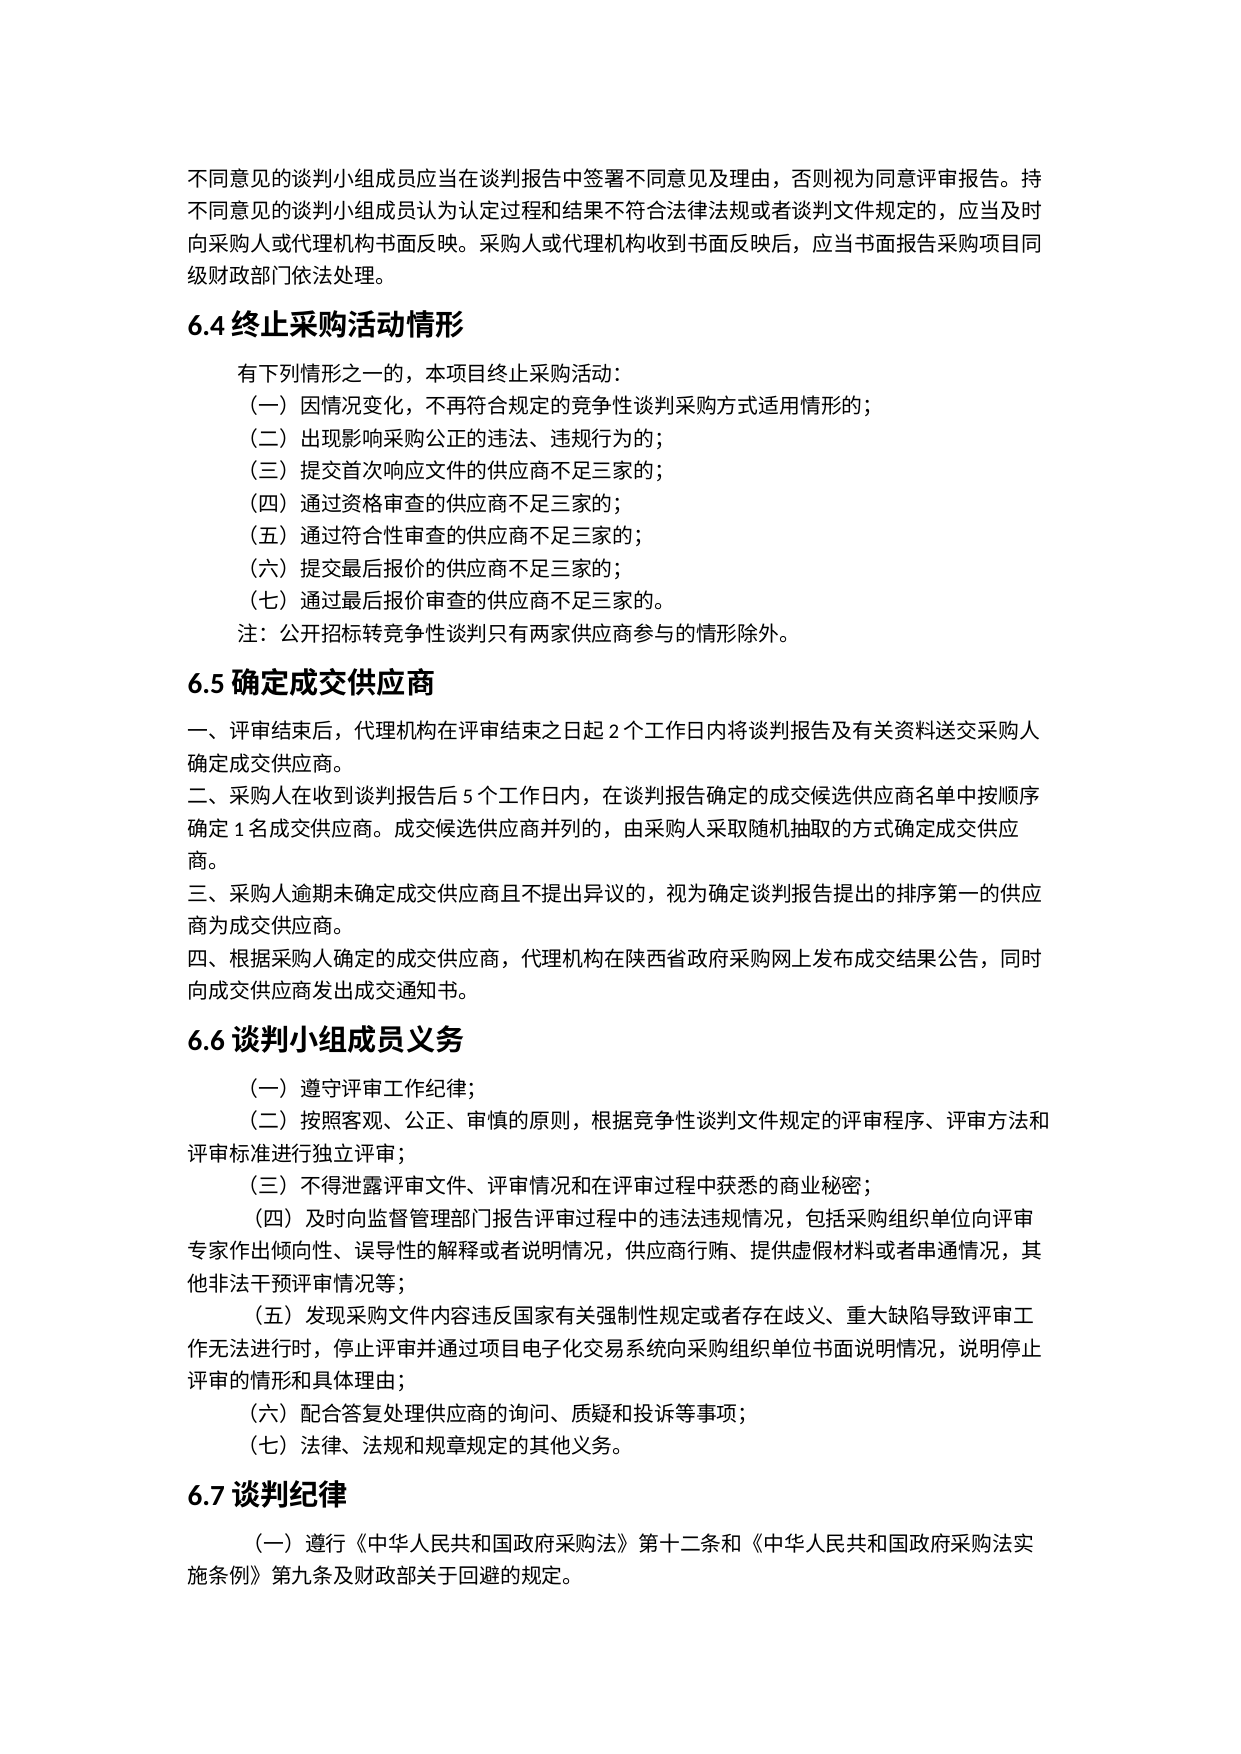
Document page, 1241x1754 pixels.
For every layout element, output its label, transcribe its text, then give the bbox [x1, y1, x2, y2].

text （五）通过符合性审查的供应商不足三家的； [187, 519, 1053, 552]
text 有下列情形之一的，本项目终止采购活动： [187, 357, 1053, 389]
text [187, 162, 1053, 292]
text （六）提交最后报价的供应商不足三家的； [187, 552, 1053, 584]
text （七）法律、法规和规章规定的其他义务。 [187, 1429, 1053, 1462]
text 6.6谈判小组成员义务 [187, 1007, 1053, 1072]
text 注：公开招标转竞争性谈判只有两家供应商参与的情形除外。 [187, 617, 1053, 649]
text （三）不得泄露评审文件、评审情况和在评审过程中获悉的商业秘密； [187, 1169, 1053, 1202]
text （二）出现影响采购公正的违法、违规行为的； [187, 422, 1053, 454]
text （一）遵行《中华人民共和国政府采购法》第十二条和《中华人民共和国政府采购法实施条例》第九条及财政部关于回避的规定。 [187, 1527, 1053, 1592]
text （五）发现采购文件内容违反国家有关强制性规定或者存在歧义、重大缺陷导致评审工作无法进行时，停止评审并通过项目电子化交易系统向采购组织单位书面说明情况，说明停止评审的情形和具体理由； [187, 1299, 1053, 1397]
text （二）按照客观、公正、审慎的原则，根据竞争性谈判文件规定的评审程序、评审方法和评审标准进行独立评审； [187, 1104, 1053, 1169]
text 四、根据采购人确定的成交供应商，代理机构在陕西省政府采购网上发布成交结果公告，同时向成交供应商发出成交通知书。 [187, 942, 1053, 1007]
text 三、采购人逾期未确定成交供应商且不提出异议的，视为确定谈判报告提出的排序第一的供应商为成交供应商。 [187, 877, 1053, 942]
text 6.7谈判纪律 [187, 1462, 1053, 1527]
text 6.4终止采购活动情形 [187, 292, 1053, 357]
text （七）通过最后报价审查的供应商不足三家的。 [187, 584, 1053, 617]
text 6.5确定成交供应商 [187, 649, 1053, 714]
text （三）提交首次响应文件的供应商不足三家的； [187, 454, 1053, 487]
text （六）配合答复处理供应商的询问、质疑和投诉等事项； [187, 1397, 1053, 1429]
text 一、评审结束后，代理机构在评审结束之日起2个工作日内将谈判报告及有关资料送交采购人确定成交供应商。 [187, 714, 1053, 779]
text （四）通过资格审查的供应商不足三家的； [187, 487, 1053, 519]
text （一）遵守评审工作纪律； [187, 1072, 1053, 1104]
text 二、采购人在收到谈判报告后5个工作日内，在谈判报告确定的成交候选供应商名单中按顺序确定1名成交供应商。成交候选供应商并列的，由采购人采取随机抽取的方式确定成交供应商。 [187, 779, 1053, 877]
text （四）及时向监督管理部门报告评审过程中的违法违规情况，包括采购组织单位向评审专家作出倾向性、误导性的解释或者说明情况，供应商行贿、提供虚假材料或者串通情况，其他非法干预评审情况等； [187, 1202, 1053, 1299]
text （一）因情况变化，不再符合规定的竞争性谈判采购方式适用情形的； [187, 389, 1053, 422]
